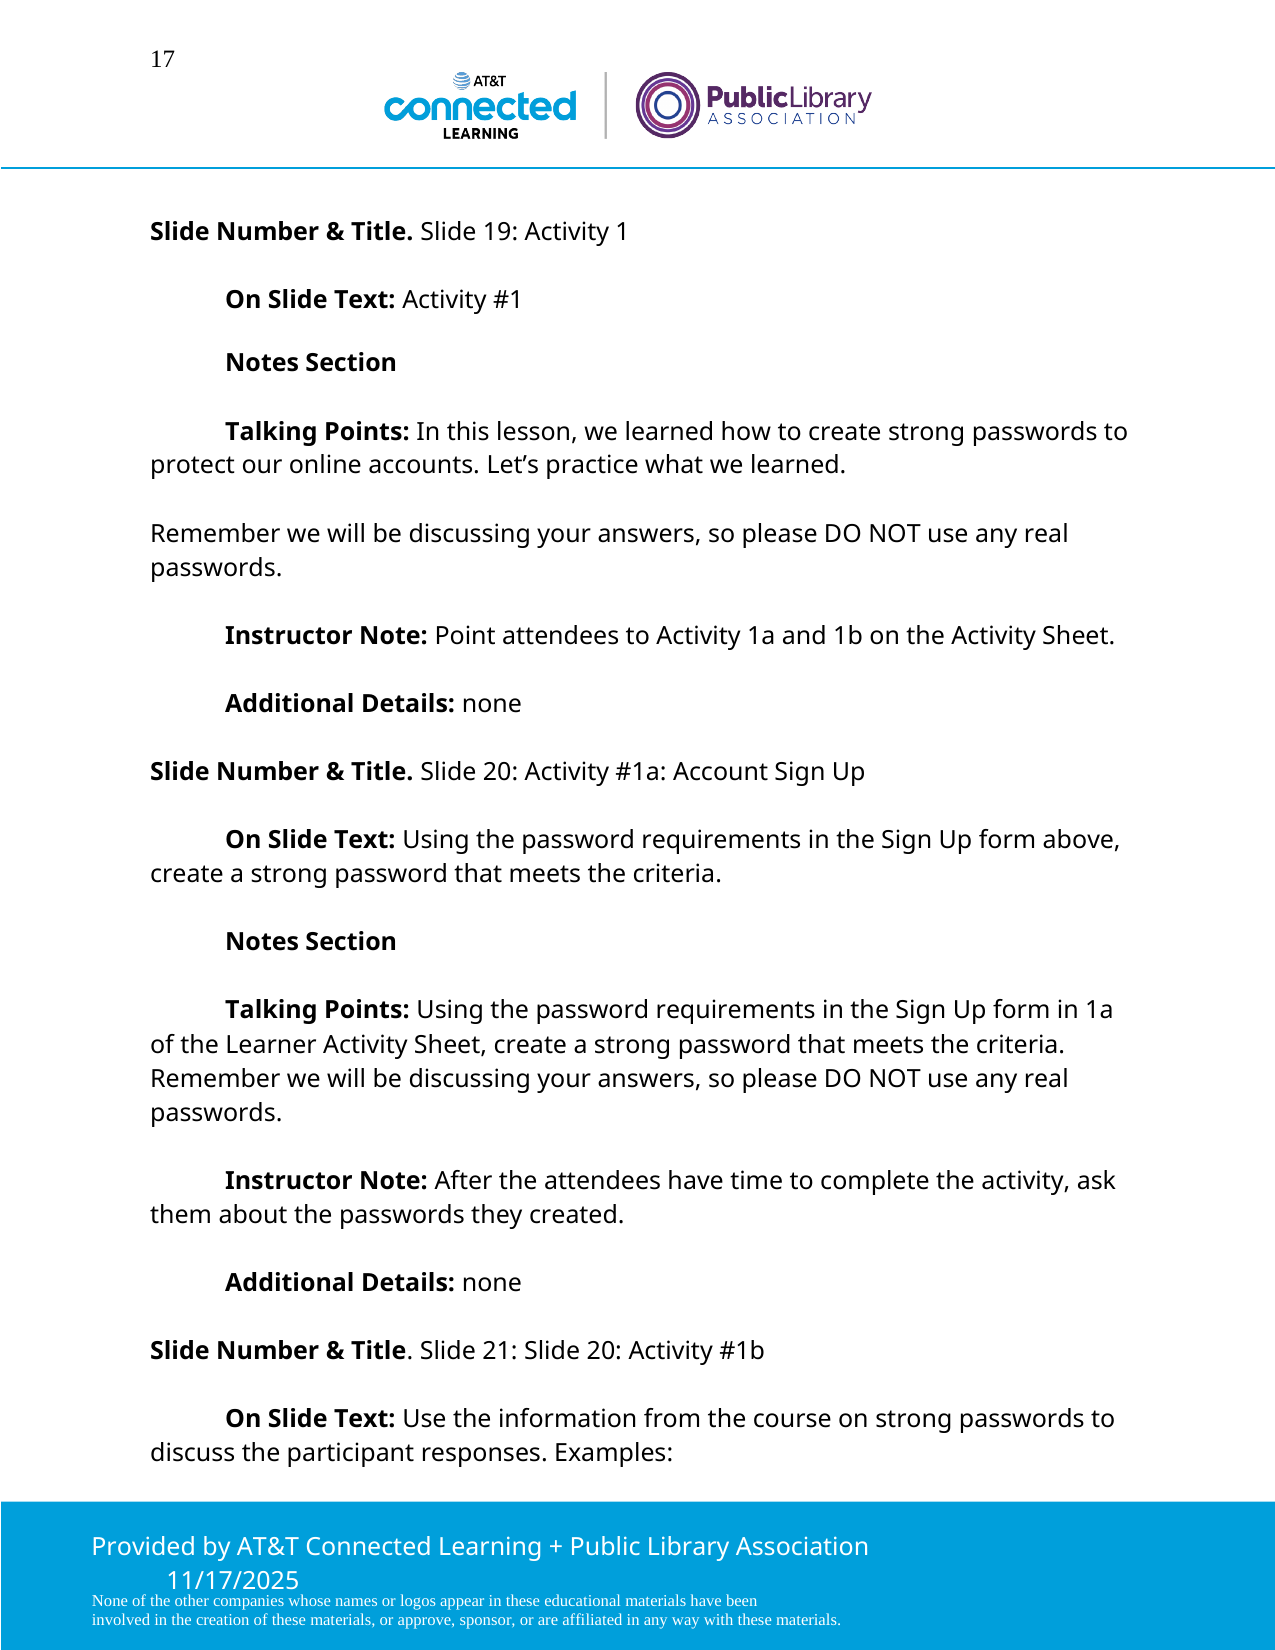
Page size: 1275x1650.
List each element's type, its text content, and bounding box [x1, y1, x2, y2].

text Talking Points: Using the password requirements in the Sign Up form in 1a of the Learner Activity Sheet, create a strong password that meets the criteria. Remember we will be discussing your answers, so please DO NOT use any real passwords. [150, 992, 1144, 1128]
text Instructor Note: Point attendees to Activity 1a and 1b on the Activity Sheet. [150, 617, 1144, 652]
text Notes Section [150, 345, 1144, 379]
text Slide Number & Title. Slide 20: Activity #1a: Account Sign Up [150, 754, 1144, 788]
picture [414, 104, 424, 114]
text Additional Details: none [150, 1265, 1144, 1299]
text Talking Points: In this lesson, we learned how to create strong passwords to protect our online accounts. Let’s practice what we learned. [150, 413, 1144, 481]
text Additional Details: none [150, 686, 1144, 720]
text Remember we will be discussing your answers, so please DO NOT use any real passwords. [150, 515, 1144, 583]
text Slide Number & Title. Slide 19: Activity 1 [150, 214, 1144, 248]
text Slide Number & Title. Slide 21: Slide 20: Activity #1b [150, 1333, 1144, 1367]
text On Slide Text: Use the information from the course on strong passwords to discuss the participant responses. Examples: [150, 1401, 1144, 1469]
picture [384, 72, 872, 139]
text On Slide Text: Activity #1 [150, 282, 1144, 345]
text Instructor Note: After the attendees have time to complete the activity, ask them about the passwords they created. [150, 1162, 1144, 1231]
text Notes Section [150, 924, 1144, 958]
text On Slide Text: Using the password requirements in the Sign Up form above, create a strong password that meets the criteria. [150, 822, 1144, 890]
